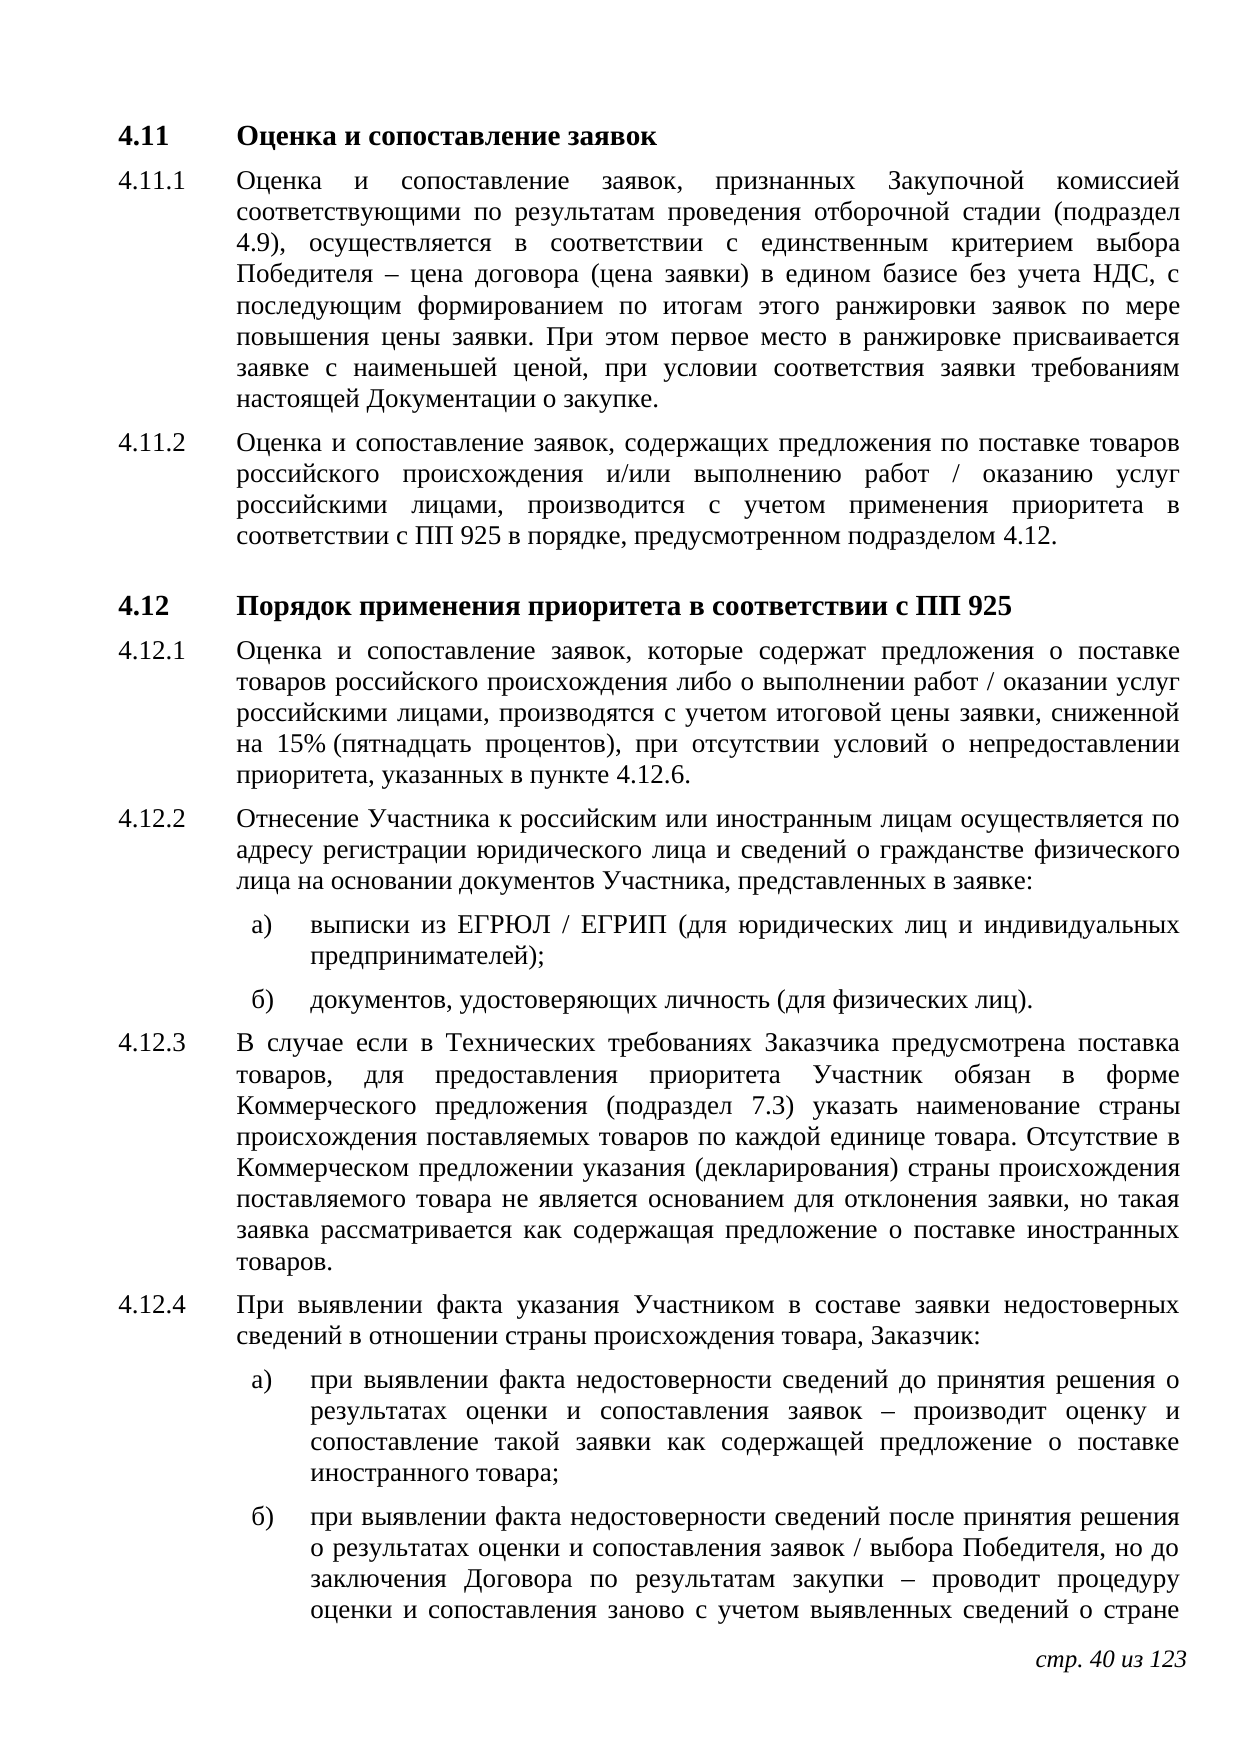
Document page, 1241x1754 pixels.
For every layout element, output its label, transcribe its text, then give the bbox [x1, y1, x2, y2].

text при выявлении факта недостоверности сведений до принятия решения о результатах оценки и сопоставления заявок – производит оценку и сопоставление такой заявки как содержащей предложение о поставке иностранного товара; [251, 1363, 1181, 1488]
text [251, 1500, 1181, 1625]
text В случае если в Технических требованиях Заказчика предусмотрена поставка товаров, для предоставления приоритета Участник обязан в форме Коммерческого предложения (подраздел 7.3) указать наименование страны происхождения поставляемых товаров по каждой единице товара. Отсутствие в Коммерческом предложении указания (декларирования) страны происхождения поставляемого товара не является основанием для отклонения заявки, но такая заявка рассматривается как содержащая предложение о поставке иностранных товаров. [118, 1027, 1181, 1276]
text Оценка и сопоставление заявок, которые содержат предложения о поставке товаров российского происхождения либо о выполнении работ / оказании услуг российскими лицами, производятся с учетом итоговой цены заявки, сниженной на 15% (пятнадцать процентов), при отсутствии условий о непредоставлении приоритета, указанных в пункте 4.12.6. [118, 634, 1181, 790]
subtitle Порядок применения приоритета в соответствии с ПП 925 [118, 588, 1181, 621]
text При выявлении факта указания Участником в составе заявки недостоверных сведений в отношении страны происхождения товара, Заказчик: [118, 1288, 1181, 1351]
text выписки из ЕГРЮЛ / ЕГРИП (для юридических лиц и индивидуальных предпринимателей); [251, 908, 1181, 970]
text Отнесение Участника к российским или иностранным лицам осуществляется по адресу регистрации юридического лица и сведений о гражданстве физического лица на основании документов Участника, представленных в заявке: [118, 802, 1181, 896]
text Оценка и сопоставление заявок, содержащих предложения по поставке товаров российского происхождения и/или выполнению работ / оказанию услуг российскими лицами, производится с учетом применения приоритета в соответствии с ПП 925 в порядке, предусмотренном подразделом 4.12. [118, 426, 1181, 550]
subtitle Оценка и сопоставление заявок [118, 118, 1181, 152]
text документов, удостоверяющих личность (для физических лиц). [251, 983, 1181, 1014]
text Оценка и сопоставление заявок, признанных Закупочной комиссией соответствующими по результатам проведения отборочной стадии (подраздел 4.9), осуществляется в соответствии с единственным критерием выбора Победителя – цена договора (цена заявки) в едином базисе без учета НДС, с последующим формированием по итогам этого ранжировки заявок по мере повышения цены заявки. При этом первое место в ранжировке присваивается заявке с наименьшей ценой, при условии соответствия заявки требованиям настоящей Документации о закупке. [118, 164, 1181, 413]
